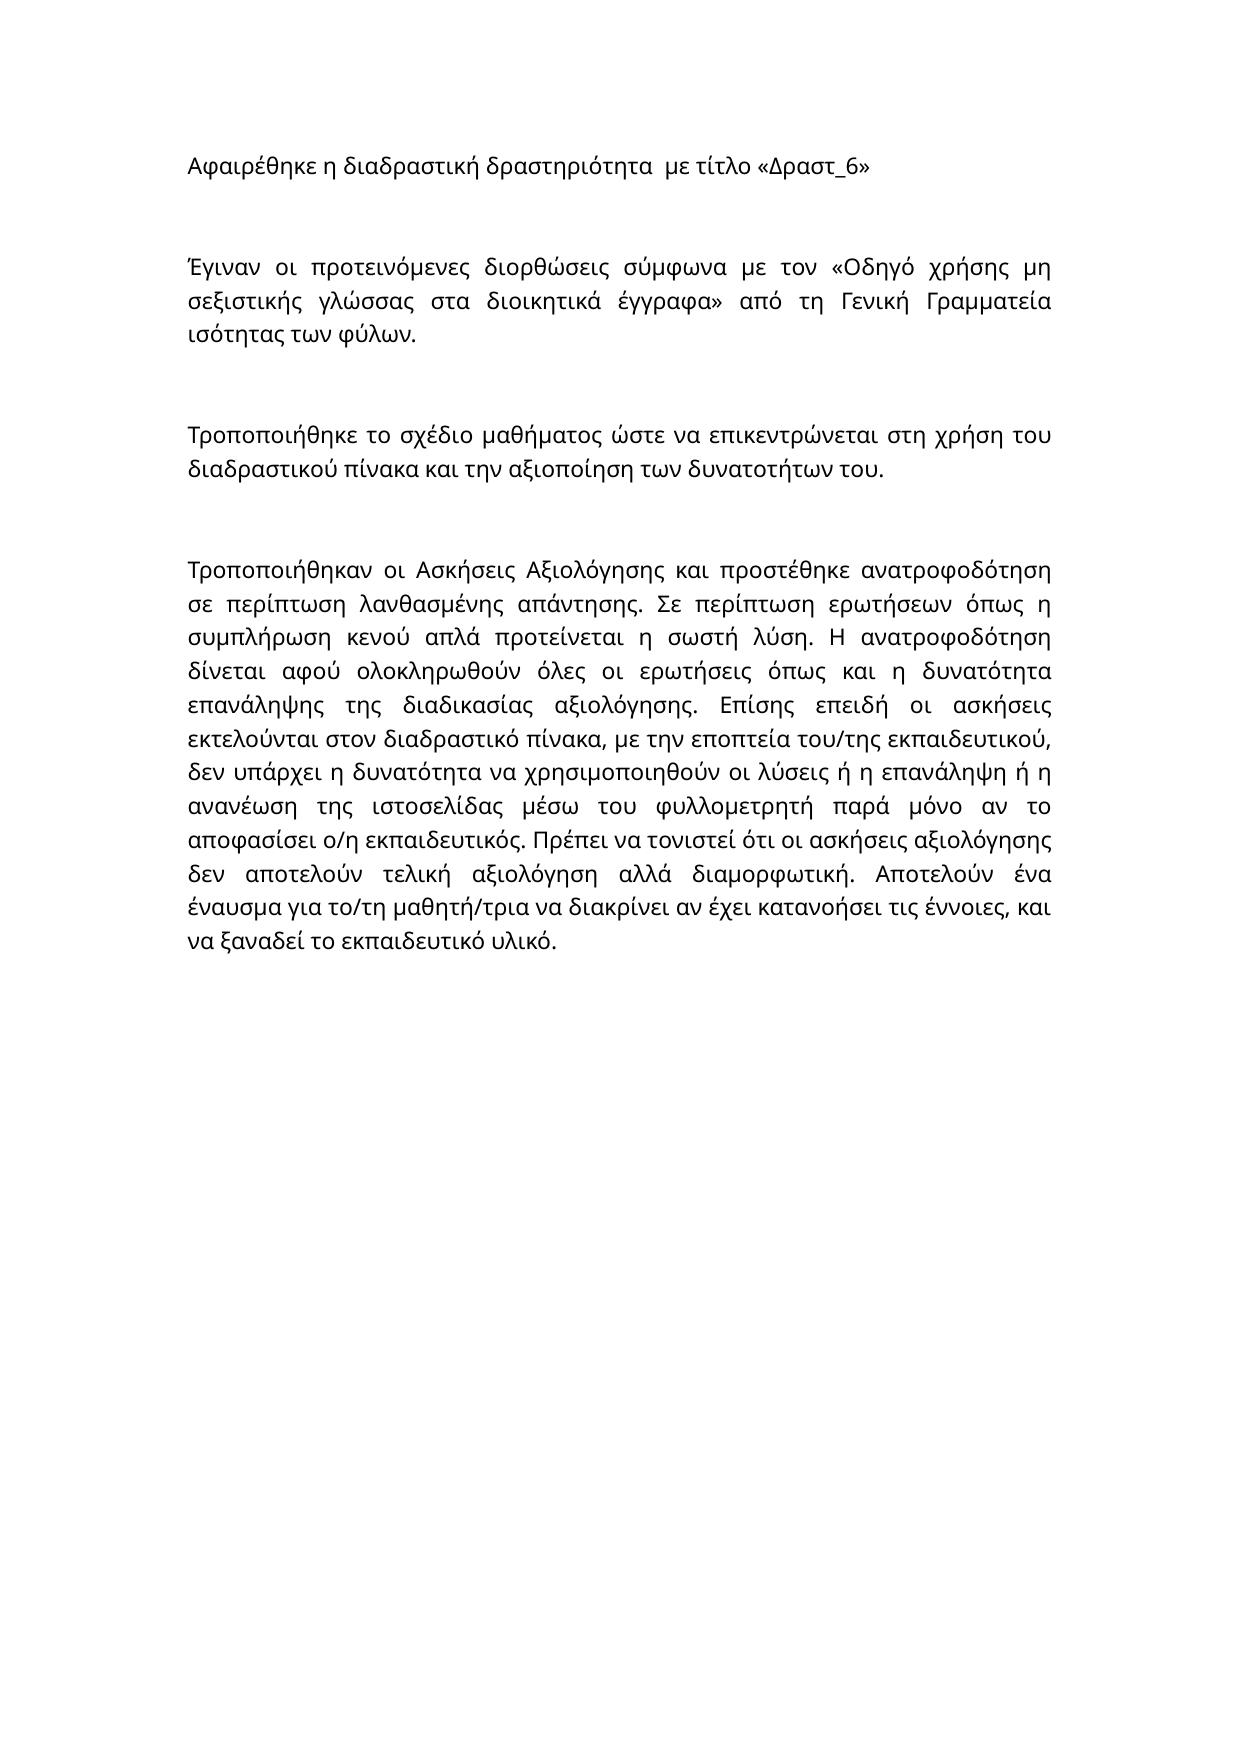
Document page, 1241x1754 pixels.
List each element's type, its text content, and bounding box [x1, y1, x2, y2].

text Έγιναν οι προτεινόμενες διορθώσεις σύμφωνα με τον «Οδηγό χρήσης μη σεξιστικής γλώσσας στα διοικητικά έγγραφα» από τη Γενική Γραμματεία ισότητας των φύλων. [187, 251, 1053, 349]
text Τροποποιήθηκαν οι Ασκήσεις Αξιολόγησης και προστέθηκε ανατροφοδότηση σε περίπτωση λανθασμένης απάντησης. Σε περίπτωση ερωτήσεων όπως η συμπλήρωση κενού απλά προτείνεται η σωστή λύση. Η ανατροφοδότηση δίνεται αφού ολοκληρωθούν όλες οι ερωτήσεις όπως και η δυνατότητα επανάληψης της διαδικασίας αξιολόγησης. Επίσης επειδή οι ασκήσεις εκτελούνται στον διαδραστικό πίνακα, με την εποπτεία του/της εκπαιδευτικού, δεν υπάρχει η δυνατότητα να χρησιμοποιηθούν οι λύσεις ή η επανάληψη ή η ανανέωση της ιστοσελίδας μέσω του φυλλομετρητή παρά μόνο αν το αποφασίσει ο/η εκπαιδευτικός. Πρέπει να τονιστεί ότι οι ασκήσεις αξιολόγησης δεν αποτελούν τελική αξιολόγηση αλλά διαμορφωτική. Αποτελούν ένα έναυσμα για το/τη μαθητή/τρια να διακρίνει αν έχει κατανοήσει τις έννοιες, και να ξαναδεί το εκπαιδευτικό υλικό. [187, 554, 1053, 956]
text Αφαιρέθηκε η διαδραστική δραστηριότητα με τίτλο «Δραστ_6» [187, 150, 1053, 181]
text Τροποποιήθηκε το σχέδιο μαθήματος ώστε να επικεντρώνεται στη χρήση του διαδραστικού πίνακα και την αξιοποίηση των δυνατοτήτων του. [187, 419, 1053, 484]
